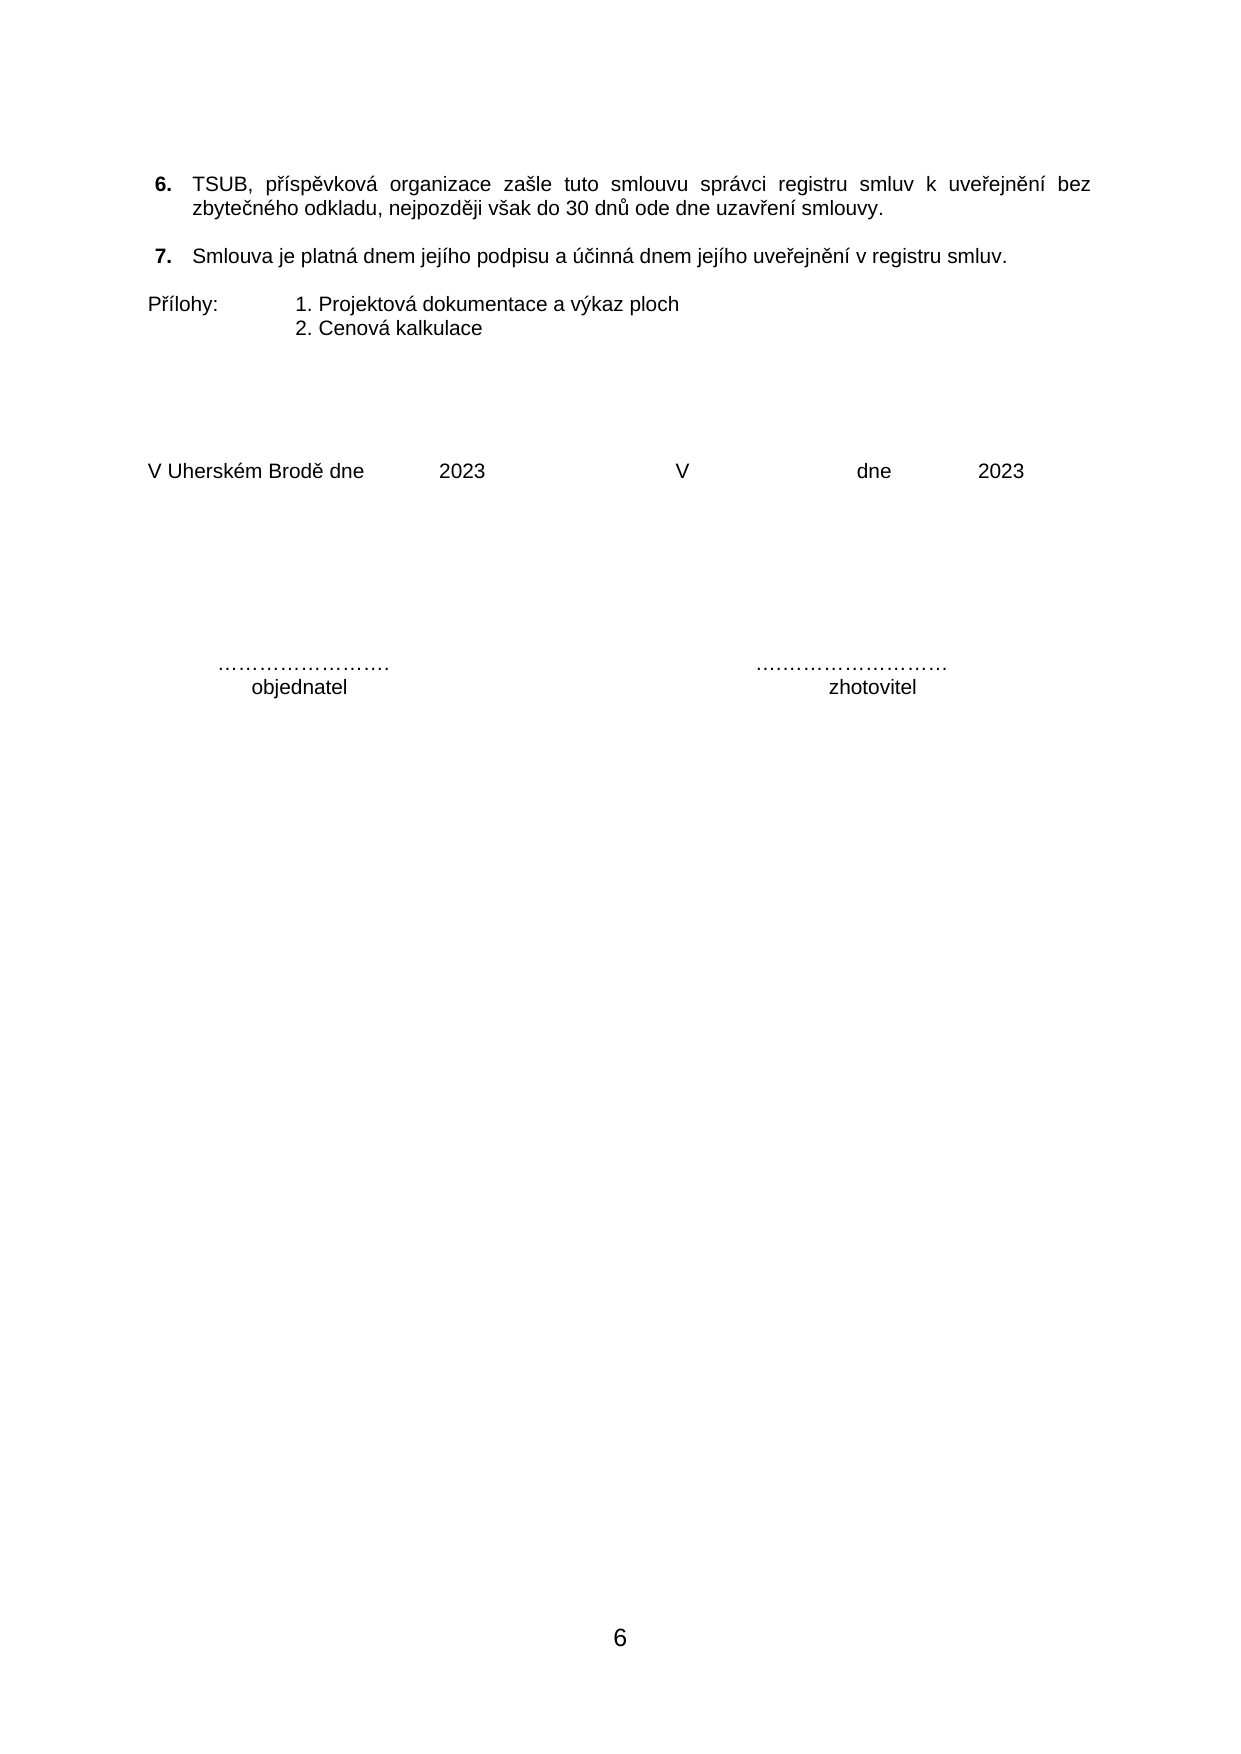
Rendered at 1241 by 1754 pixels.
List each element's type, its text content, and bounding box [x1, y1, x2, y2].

text 2. Cenová kalkulace [148, 315, 1092, 339]
text objednatel zhotovitel [148, 675, 1092, 699]
list Smlouva je platná dnem jejího podpisu a účinná dnem jejího uveřejnění v registru smluv. [154, 243, 1092, 267]
text Přílohy: 1. Projektová dokumentace a výkaz ploch [148, 291, 1092, 315]
text ……………………. ….…………………… [148, 651, 1092, 675]
list TSUB, příspěvková organizace zašle tuto smlouvu správci registru smluv k uveřejnění bez zbytečného odkladu, nejpozději však do 30 dnů ode dne uzavření smlouvy. [154, 172, 1092, 219]
text V Uherském Brodě dne 2023 V dne 2023 [148, 459, 1092, 483]
